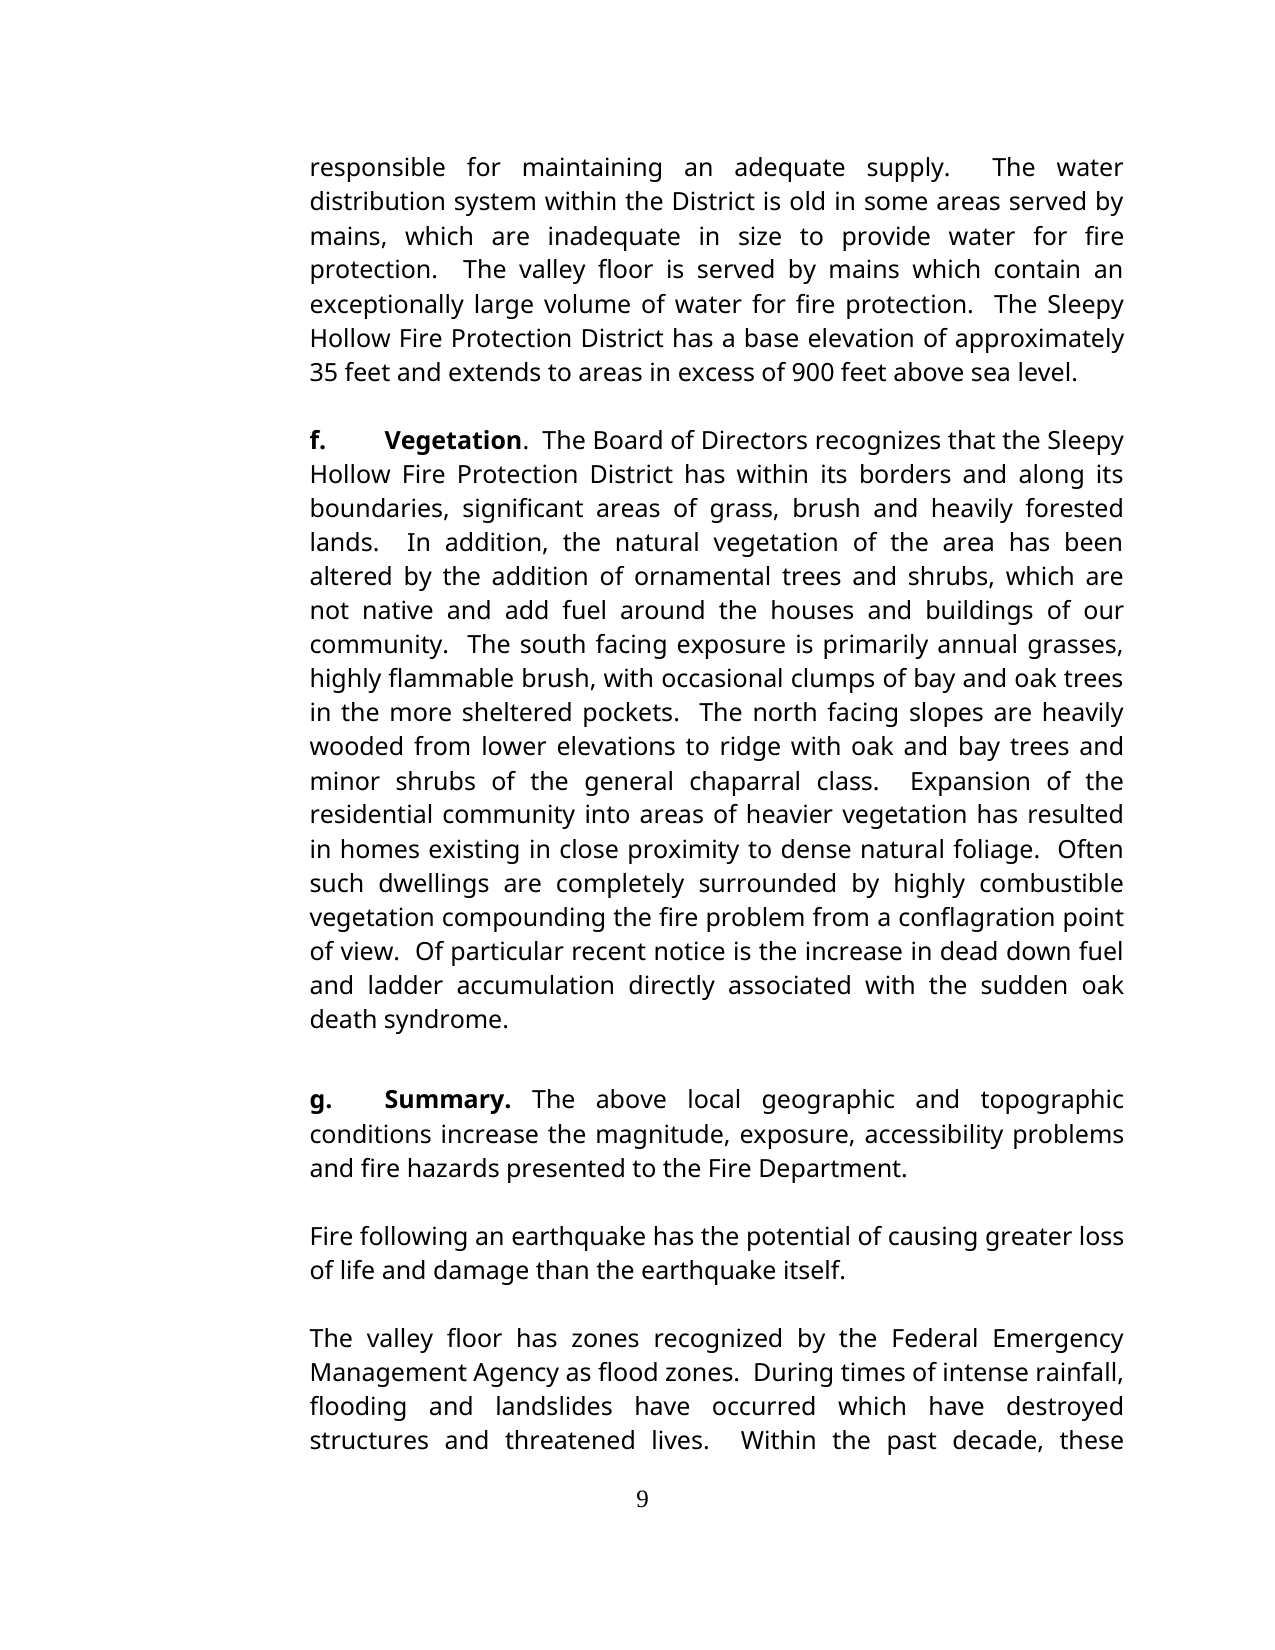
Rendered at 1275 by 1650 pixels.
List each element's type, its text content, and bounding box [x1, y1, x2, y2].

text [309, 1321, 1125, 1457]
text f. Vegetation. The Board of Directors recognizes that the Sleepy Hollow Fire Protection District has within its borders and along its boundaries, significant areas of grass, brush and heavily forested lands. In addition, the natural vegetation of the area has been altered by the addition of ornamental trees and shrubs, which are not native and add fuel around the houses and buildings of our community. The south facing exposure is primarily annual grasses, highly flammable brush, with occasional clumps of bay and oak trees in the more sheltered pockets. The north facing slopes are heavily wooded from lower elevations to ridge with oak and bay trees and minor shrubs of the general chaparral class. Expansion of the residential community into areas of heavier vegetation has resulted in homes existing in close proximity to dense natural foliage. Often such dwellings are completely surrounded by highly combustible vegetation compounding the fire problem from a conflagration point of view. Of particular recent notice is the increase in dead down fuel and ladder accumulation directly associated with the sudden oak death syndrome. [309, 422, 1125, 1036]
text g. Summary. The above local geographic and topographic conditions increase the magnitude, exposure, accessibility problems and fire hazards presented to the Fire Department. [309, 1082, 1125, 1184]
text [309, 150, 1125, 388]
text Fire following an earthquake has the potential of causing greater loss of life and damage than the earthquake itself. [309, 1218, 1125, 1287]
